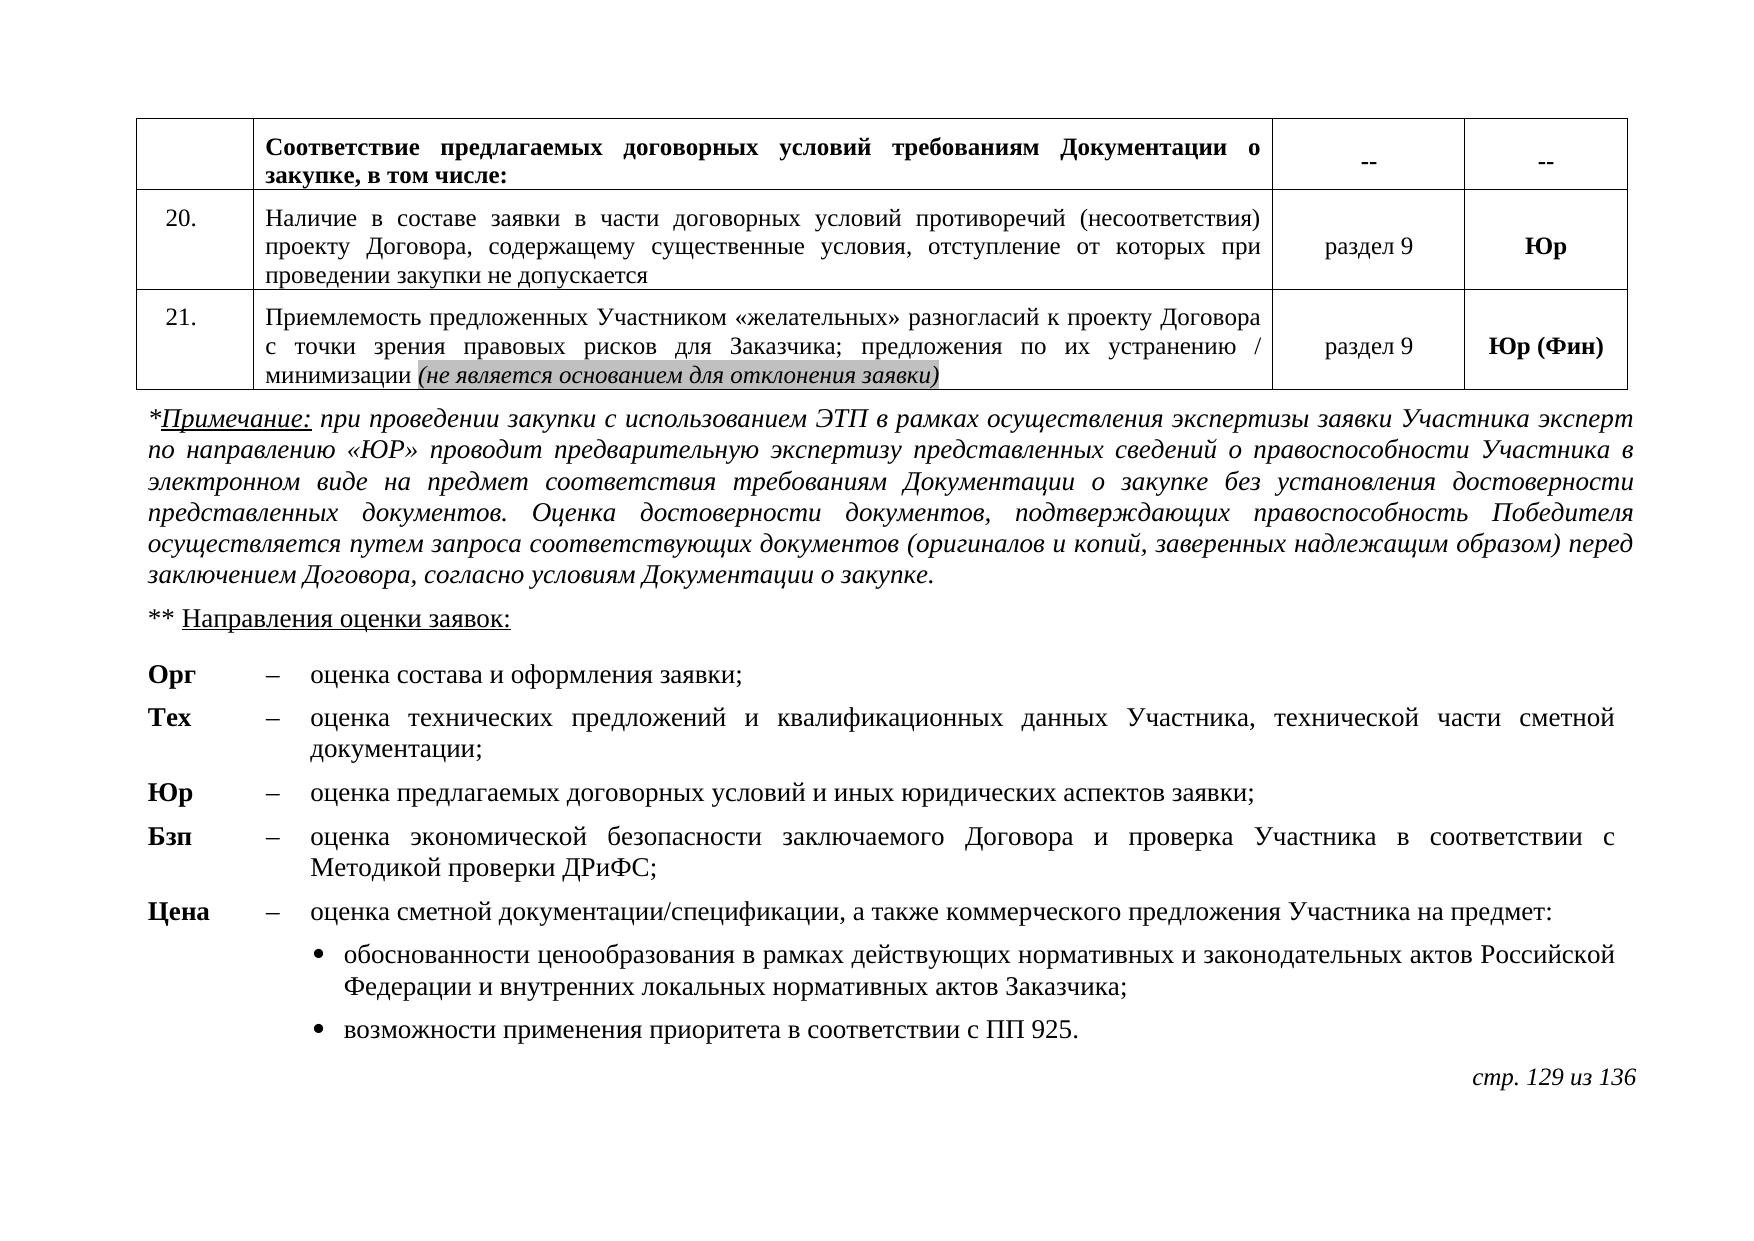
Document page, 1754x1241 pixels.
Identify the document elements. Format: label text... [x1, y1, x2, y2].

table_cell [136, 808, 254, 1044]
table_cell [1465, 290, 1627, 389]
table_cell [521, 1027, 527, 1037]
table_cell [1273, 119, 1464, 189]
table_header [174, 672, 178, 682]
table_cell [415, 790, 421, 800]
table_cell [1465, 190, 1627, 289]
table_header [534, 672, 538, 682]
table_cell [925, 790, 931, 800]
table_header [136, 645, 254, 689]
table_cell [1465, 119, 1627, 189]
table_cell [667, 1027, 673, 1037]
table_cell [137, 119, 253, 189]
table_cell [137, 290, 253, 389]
text ** Направления оценки заявок: [148, 602, 1636, 633]
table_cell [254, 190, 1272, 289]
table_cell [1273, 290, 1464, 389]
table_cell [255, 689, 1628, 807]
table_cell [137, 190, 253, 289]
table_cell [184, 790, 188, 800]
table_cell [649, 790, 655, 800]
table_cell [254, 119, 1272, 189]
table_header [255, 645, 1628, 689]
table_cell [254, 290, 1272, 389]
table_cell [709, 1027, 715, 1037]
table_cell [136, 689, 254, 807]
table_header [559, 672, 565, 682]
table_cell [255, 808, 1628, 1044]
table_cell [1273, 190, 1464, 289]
text *Примечание: при проведении закупки с использованием ЭТП в рамках осуществления экспертизы заявки Участника эксперт по направлению «ЮР» проводит предварительную экспертизу представленных сведений о правоспособности Участника в электронном виде на предмет соответствия требованиям Документации о закупке без установления достоверности представленных документов. Оценка достоверности документов, подтверждающих правоспособность Победителя осуществляется путем запроса соответствующих документов (оригиналов и копий, заверенных надлежащим образом) перед заключением Договора, согласно условиям Документации о закупке. [148, 402, 1636, 589]
